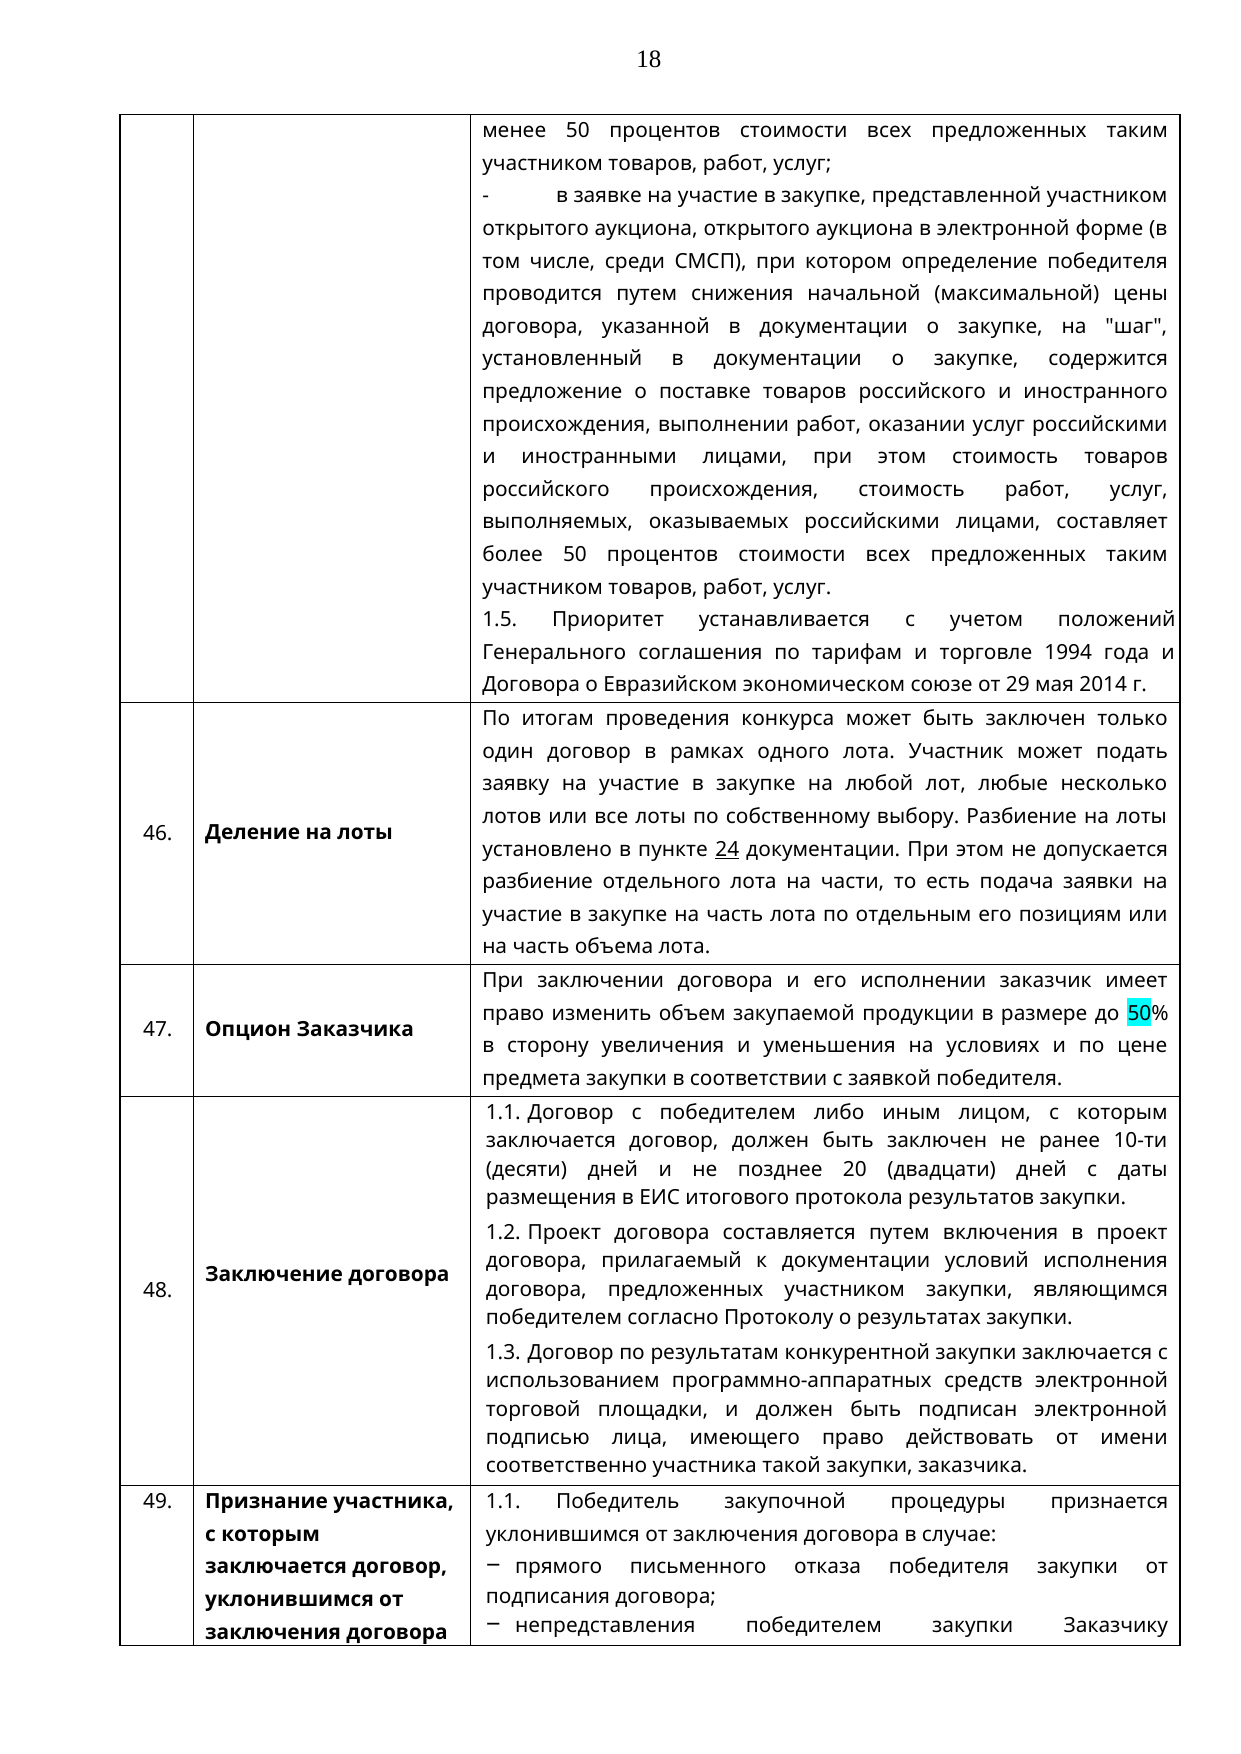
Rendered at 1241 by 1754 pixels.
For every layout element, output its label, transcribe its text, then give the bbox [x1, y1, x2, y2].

table_cell Договор с победителем либо иным лицом, с которым заключается договор, должен быть заключен не ранее 10-ти (десяти) дней и не позднее 20 (двадцати) дней с даты размещения в ЕИС итогового протокола результатов закупки. Проект договора составляется путем включения в проект договора, прилагаемый к документации условий исполнения договора, предложенных участником закупки, являющимся победителем согласно Протоколу о результатах закупки. Договор по результатам конкурентной закупки заключается с использованием программно-аппаратных средств электронной торговой площадки, и должен быть подписан электронной подписью лица, имеющего право действовать от имени соответственно участника такой закупки, заказчика. [471, 1097, 1179, 1485]
table_cell [121, 1486, 193, 1645]
table_cell По итогам проведения конкурса может быть заключен только один договор в рамках одного лота. Участник может подать заявку на участие в закупке на любой лот, любые несколько лотов или все лоты по собственному выбору. Разбиение на лоты установлено в пункте 24 документации. При этом не допускается разбиение отдельного лота на части, то есть подача заявки на участие в закупке на часть лота по отдельным его позициям или на часть объема лота. [471, 703, 1179, 964]
table_cell Деление на лоты [194, 703, 470, 964]
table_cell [194, 115, 470, 702]
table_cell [194, 1486, 470, 1645]
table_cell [471, 1486, 1179, 1645]
table_cell [121, 703, 193, 964]
table_cell [121, 1097, 193, 1485]
table_cell [121, 965, 193, 1096]
table_cell Опцион Заказчика [194, 965, 470, 1096]
table_cell [121, 115, 193, 702]
table_cell Заключение договора [194, 1097, 470, 1485]
table_cell При заключении договора и его исполнении заказчик имеет право изменить объем закупаемой продукции в размере до 50% в сторону увеличения и уменьшения на условиях и по цене предмета закупки в соответствии с заявкой победителя. [471, 965, 1179, 1096]
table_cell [471, 115, 1179, 702]
